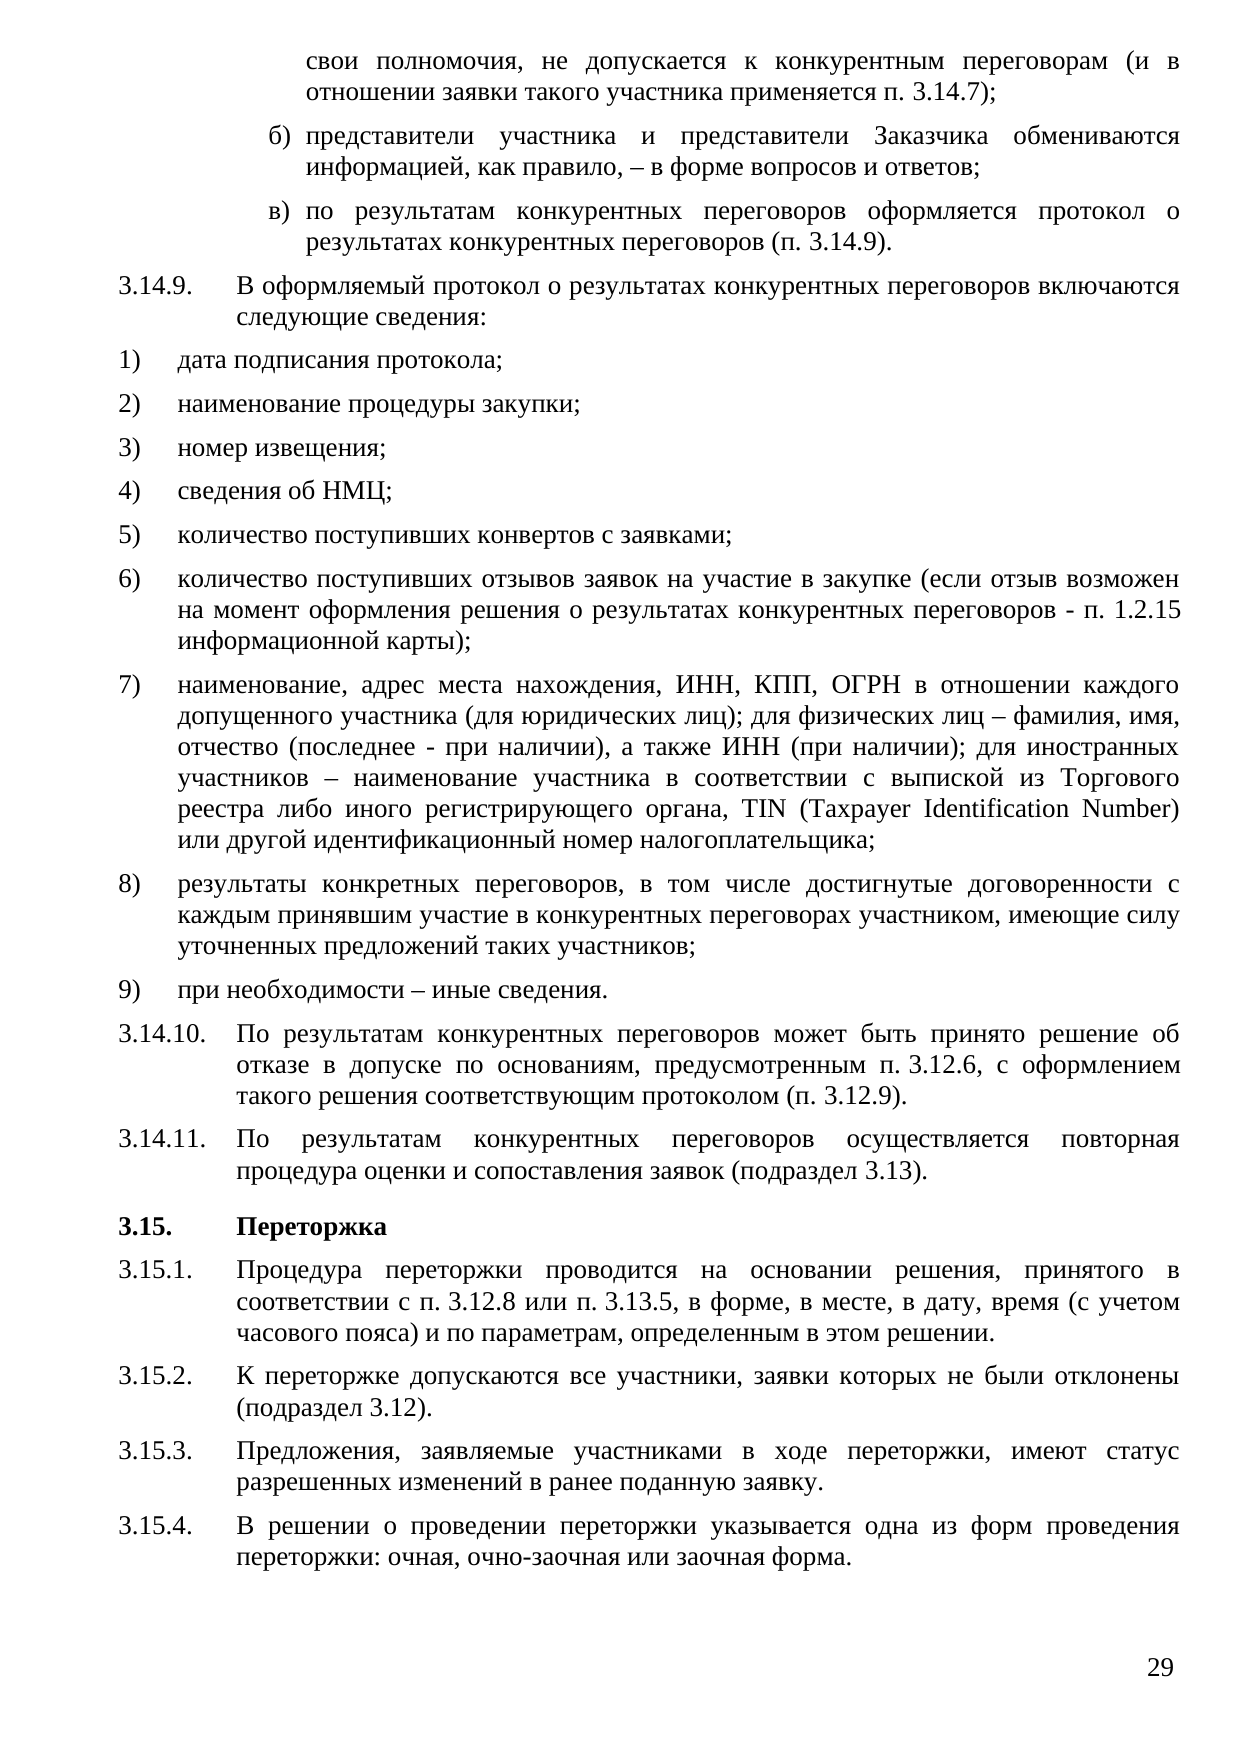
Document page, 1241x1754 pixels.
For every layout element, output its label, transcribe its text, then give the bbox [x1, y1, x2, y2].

text В решении о проведении переторжки указывается одна из форм проведения переторжки: очная, очно-заочная или заочная форма. [118, 1509, 1181, 1571]
text номер извещения; [118, 431, 1181, 462]
text при необходимости – иные сведения. [118, 973, 1181, 1004]
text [268, 44, 1181, 107]
text К переторжке допускаются все участники, заявки которых не были отклонены (подраздел 3.12). [118, 1359, 1181, 1422]
text представители участника и представители Заказчика обмениваются информацией, как правило, – в форме вопросов и ответов; [268, 119, 1181, 181]
text наименование процедуры закупки; [118, 387, 1181, 418]
text дата подписания протокола; [118, 343, 1181, 375]
text По результатам конкурентных переговоров может быть принято решение об отказе в допуске по основаниям, предусмотренным п. 3.12.6, с оформлением такого решения соответствующим протоколом (п. 3.12.9). [118, 1017, 1181, 1110]
text по результатам конкурентных переговоров оформляется протокол о результатах конкурентных переговоров (п. 3.14.9). [268, 194, 1181, 256]
text В оформляемый протокол о результатах конкурентных переговоров включаются следующие сведения: [118, 269, 1181, 331]
text результаты конкретных переговоров, в том числе достигнутые договоренности с каждым принявшим участие в конкурентных переговорах участником, имеющие силу уточненных предложений таких участников; [118, 867, 1181, 961]
text сведения об НМЦ; [118, 474, 1181, 506]
text Процедура переторжки проводится на основании решения, принятого в соответствии с п. 3.12.8 или п. 3.13.5, в форме, в месте, в дату, время (с учетом часового пояса) и по параметрам, определенным в этом решении. [118, 1253, 1181, 1347]
text количество поступивших конвертов с заявками; [118, 518, 1181, 549]
text Переторжка [118, 1210, 1181, 1241]
text наименование, адрес места нахождения, ИНН, КПП, ОГРН в отношении каждого допущенного участника (для юридических лиц); для физических лиц – фамилия, имя, отчество (последнее - при наличии), а также ИНН (при наличии); для иностранных участников – наименование участника в соответствии с выпиской из Торгового реестра либо иного регистрирующего органа, TIN (Taxpayer Identification Number) или другой идентификационный номер налогоплательщика; [118, 668, 1181, 854]
text По результатам конкурентных переговоров осуществляется повторная процедура оценки и сопоставления заявок (подраздел 3.13). [118, 1123, 1181, 1185]
text Предложения, заявляемые участниками в ходе переторжки, имеют статус разрешенных изменений в ранее поданную заявку. [118, 1434, 1181, 1497]
text количество поступивших отзывов заявок на участие в закупке (если отзыв возможен на момент оформления решения о результатах конкурентных переговоров - п. 1.2.15 информационной карты); [118, 562, 1181, 655]
